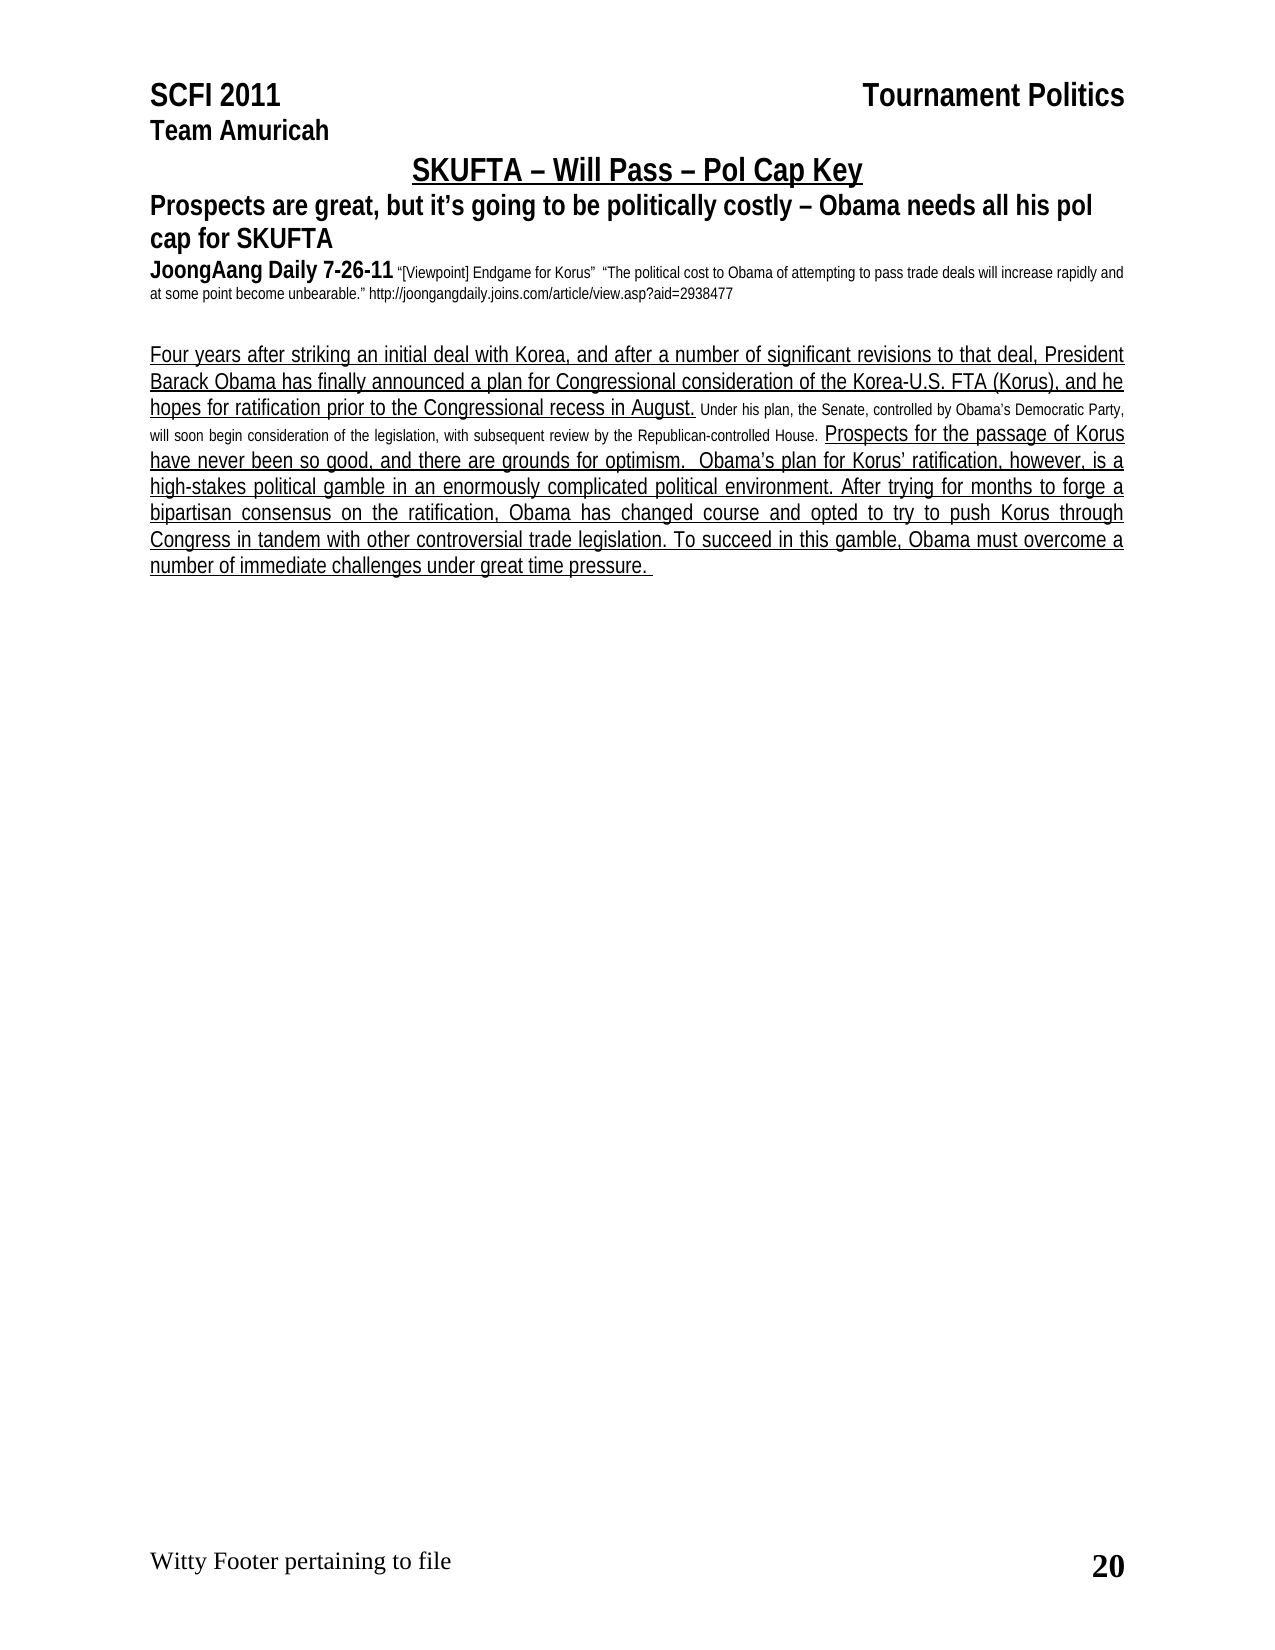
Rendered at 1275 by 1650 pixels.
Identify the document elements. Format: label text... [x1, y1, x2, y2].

text JoongAang Daily 7-26-11 “[Viewpoint] Endgame for Korus” “The political cost to Obama of attempting to pass trade deals will increase rapidly and at some point become unbearable.” http://joongangdaily.joins.com/article/view.asp?aid=2938477 [150, 255, 1125, 303]
text Four years after striking an initial deal with Korea, and after a number of significant revisions to that deal, President Barack Obama has finally announced a plan for Congressional consideration of the Korea-U.S. FTA (Korus), and he hopes for ratification prior to the Congressional recess in August. Under his plan, the Senate, controlled by Obama’s Democratic Party, will soon begin consideration of the legislation, with subsequent review by the Republican-controlled House. Prospects for the passage of Korus have never been so good, and there are grounds for optimism. Obama’s plan for Korus’ ratification, however, is a high-stakes political gamble in an enormously complicated political environment. After trying for months to forge a bipartisan consensus on the ratification, Obama has changed course and opted to try to push Korus through Congress in tandem with other controversial trade legislation. To succeed in this gamble, Obama must overcome a number of immediate challenges under great time pressure. [150, 365, 1125, 578]
text SKUFTA – Will Pass – Pol Cap Key [150, 150, 1125, 188]
text Prospects are great, but it’s going to be politically costly – Obama needs all his pol cap for SKUFTA [150, 188, 1125, 255]
